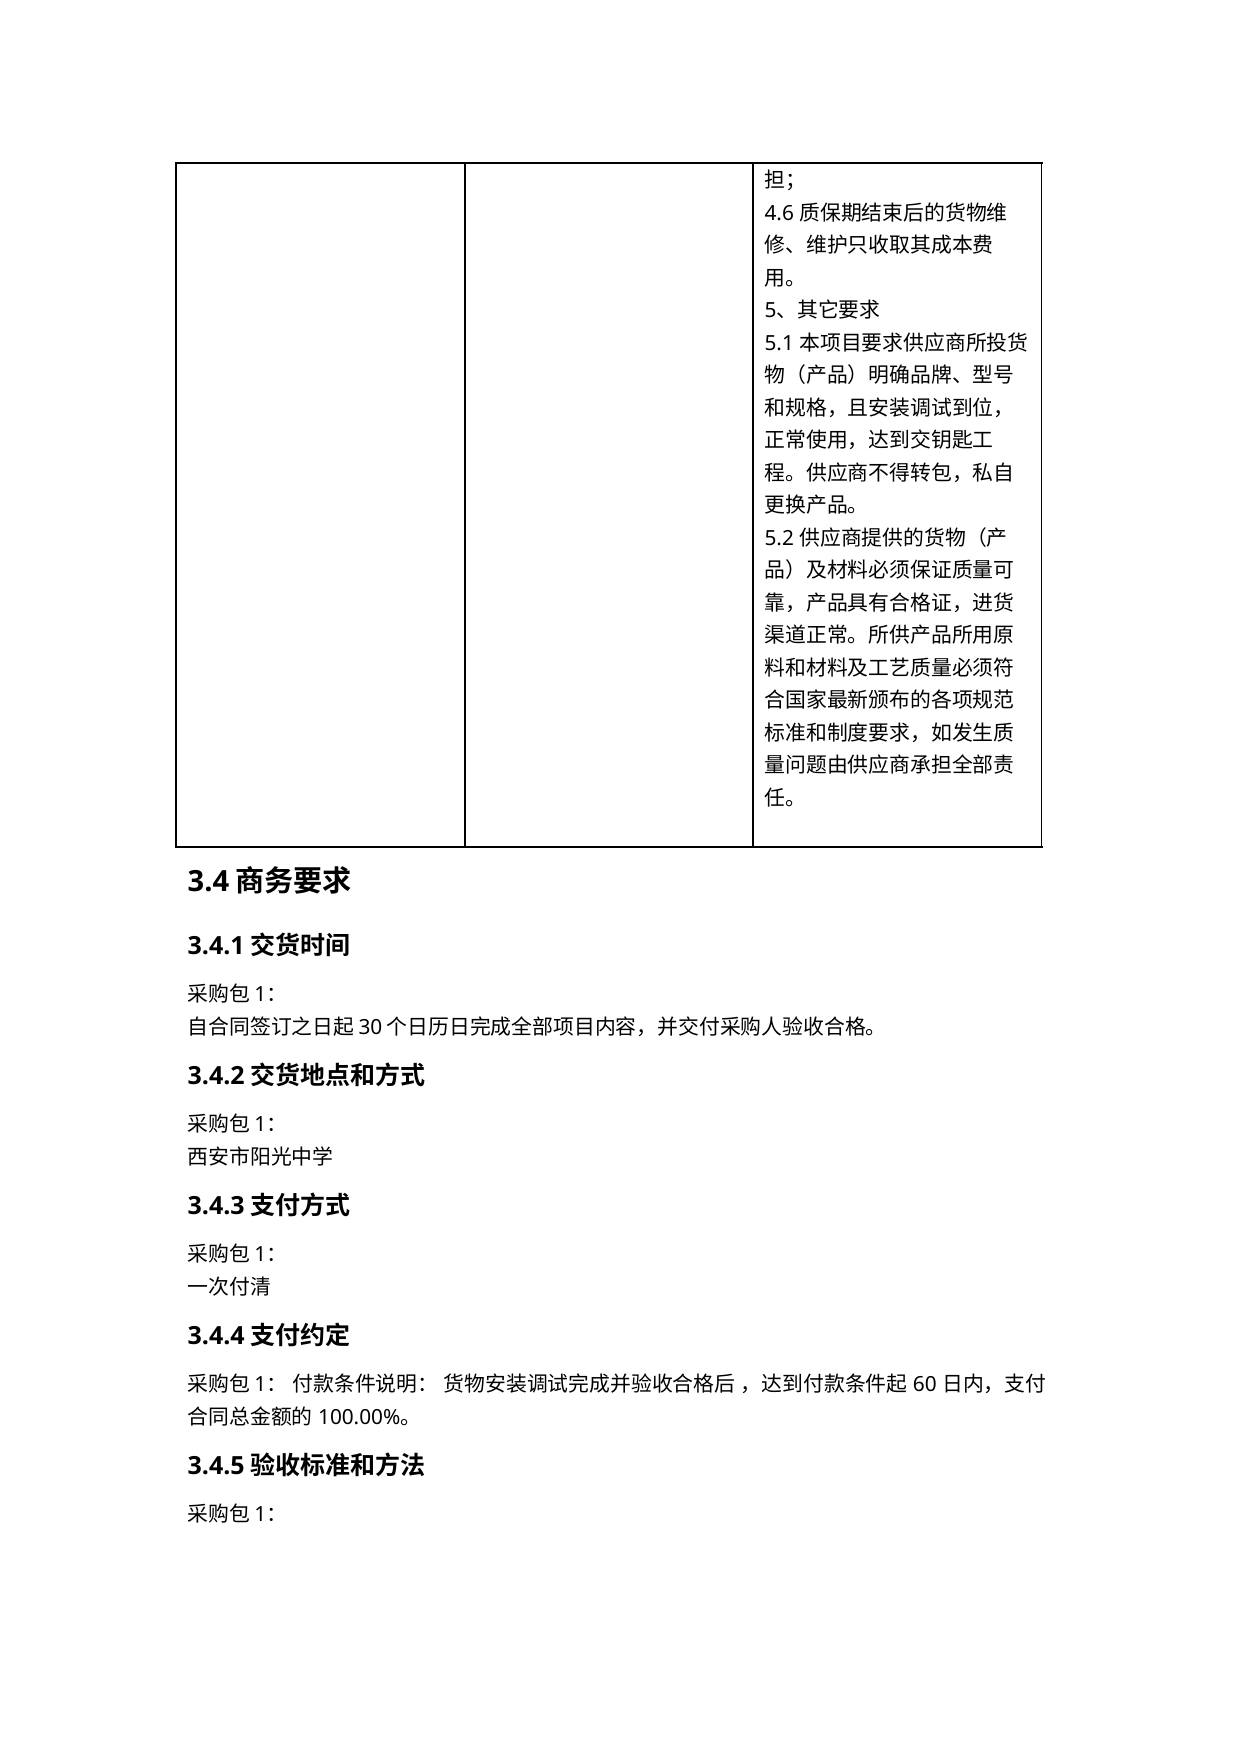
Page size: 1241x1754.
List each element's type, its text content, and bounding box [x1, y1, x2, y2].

text 采购包1： [187, 1498, 1053, 1530]
text 采购包1： [187, 1238, 1053, 1270]
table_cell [754, 164, 1041, 846]
text 3.4商务要求 [187, 848, 1053, 913]
text 西安市阳光中学 [187, 1140, 1053, 1173]
text 3.4.3支付方式 [187, 1173, 1053, 1238]
text 采购包1： 付款条件说明： 货物安装调试完成并验收合格后 ，达到付款条件起 60 日内，支付合同总金额的 100.00%。 [187, 1368, 1053, 1433]
text 3.4.5验收标准和方法 [187, 1433, 1053, 1498]
text 自合同签订之日起30个日历日完成全部项目内容，并交付采购人验收合格。 [187, 1010, 1053, 1043]
text 一次付清 [187, 1270, 1053, 1303]
text 3.4.4支付约定 [187, 1303, 1053, 1368]
text 采购包1： [187, 978, 1053, 1010]
text 3.4.2交货地点和方式 [187, 1043, 1053, 1108]
table_cell [466, 164, 752, 846]
text 3.4.1交货时间 [187, 913, 1053, 978]
table_cell 2 [177, 164, 464, 846]
text 采购包1： [187, 1108, 1053, 1140]
